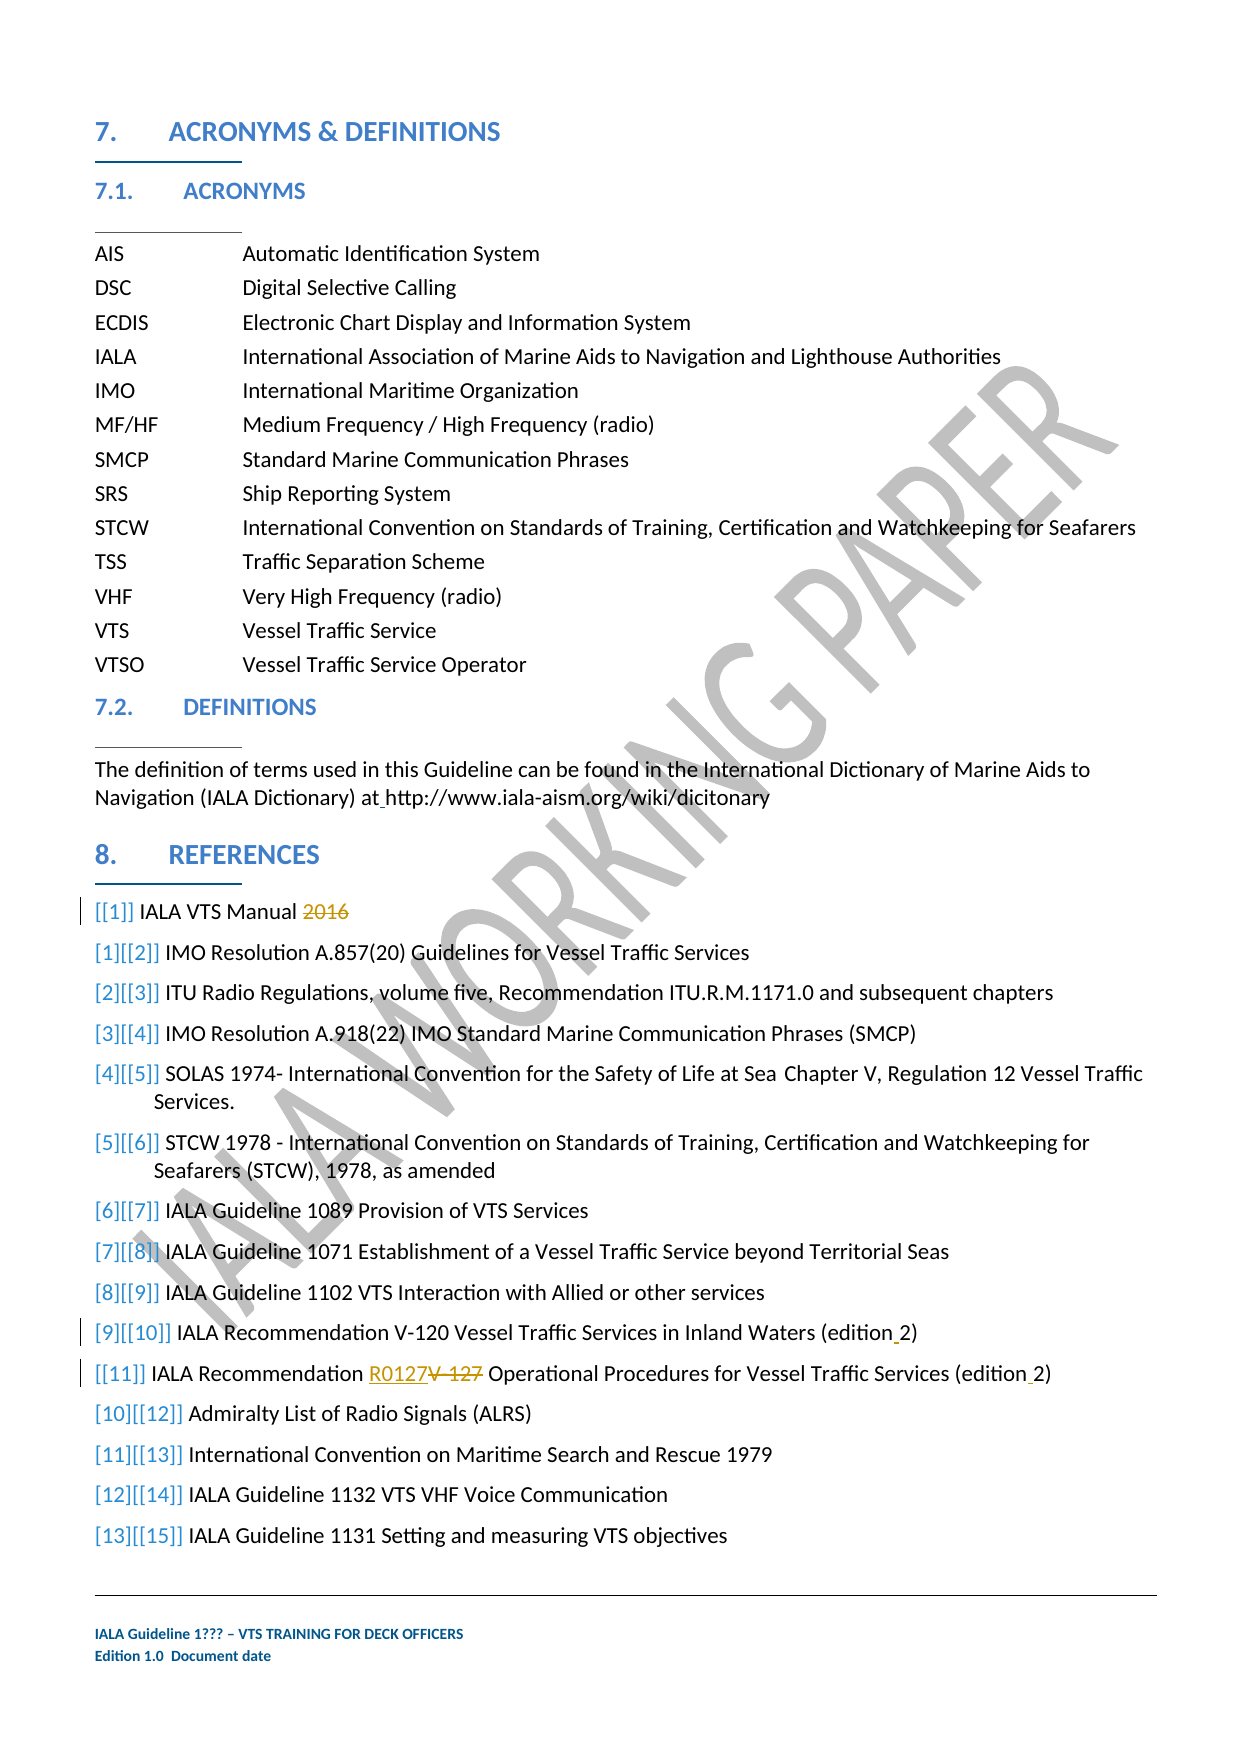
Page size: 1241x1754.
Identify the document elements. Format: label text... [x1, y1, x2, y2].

list IALA Guideline 1132 VTS VHF Voice Communication [94, 1480, 1157, 1508]
list International Convention on Maritime Search and Rescue 1979 [94, 1440, 1157, 1468]
text IALA International Association of Marine Aids to Navigation and Lighthouse Authorities [94, 342, 1157, 370]
subtitle Definitions [94, 691, 1157, 721]
list IALA Guideline 1102 VTS Interaction with Allied or other services [94, 1278, 1157, 1306]
subtitle Acronyms [94, 175, 1157, 206]
text VTSO Vessel Traffic Service Operator [94, 650, 1157, 678]
list ITU Radio Regulations, volume five, Recommendation ITU.R.M.1171.0 and subsequent chapters [94, 978, 1157, 1006]
list IALA Guideline 1131 Setting and measuring VTS objectives [94, 1521, 1157, 1549]
text DSC Digital Selective Calling [94, 273, 1157, 301]
subtitle ACRONYMS & DEFINITIONS [94, 113, 1157, 149]
list Admiralty List of Radio Signals (ALRS) [94, 1399, 1157, 1427]
text STCW International Convention on Standards of Training, Certification and Watchkeeping for Seafarers [94, 513, 1157, 541]
list IALA VTS Manual [94, 897, 1157, 925]
list IALA Guideline 1071 Establishment of a Vessel Traffic Service beyond Territorial Seas [94, 1237, 1157, 1265]
list STCW 1978 - International Convention on Standards of Training, Certification and Watchkeeping for Seafarers (STCW), 1978, as amended [94, 1128, 1157, 1184]
text AIS Automatic Identification System [94, 239, 1157, 267]
list IMO Resolution A.857(20) Guidelines for Vessel Traffic Services [94, 938, 1157, 966]
list IMO Resolution A.918(22) IMO Standard Marine Communication Phrases (SMCP) [94, 1019, 1157, 1047]
list SOLAS 1974- International Convention for the Safety of Life at Sea Chapter V, Regulation 12 Vessel Traffic Services. [94, 1059, 1157, 1116]
list IALA Recommendation Operational Procedures for Vessel Traffic Services (edition2) [94, 1359, 1157, 1387]
text SRS Ship Reporting System [94, 479, 1157, 507]
text ECDIS Electronic Chart Display and Information System [94, 308, 1157, 336]
subtitle REFERENCES [94, 836, 1157, 871]
text VTS Vessel Traffic Service [94, 616, 1157, 644]
text VHF Very High Frequency (radio) [94, 582, 1157, 610]
list IALA Recommendation V-120 Vessel Traffic Services in Inland Waters (edition2) [94, 1318, 1157, 1346]
list IALA Guideline 1089 Provision of VTS Services [94, 1197, 1157, 1224]
text The definition of terms used in this Guideline can be found in the International Dictionary of Marine Aids to Navigation (IALA Dictionary) at http://www.iala-aism.org/wiki/dicitonary [94, 755, 1157, 811]
text MF/HF Medium Frequency / High Frequency (radio) [94, 410, 1157, 438]
text IMO International Maritime Organization [94, 376, 1157, 404]
text SMCP Standard Marine Communication Phrases [94, 445, 1157, 473]
text TSS Traffic Separation Scheme [94, 547, 1157, 576]
